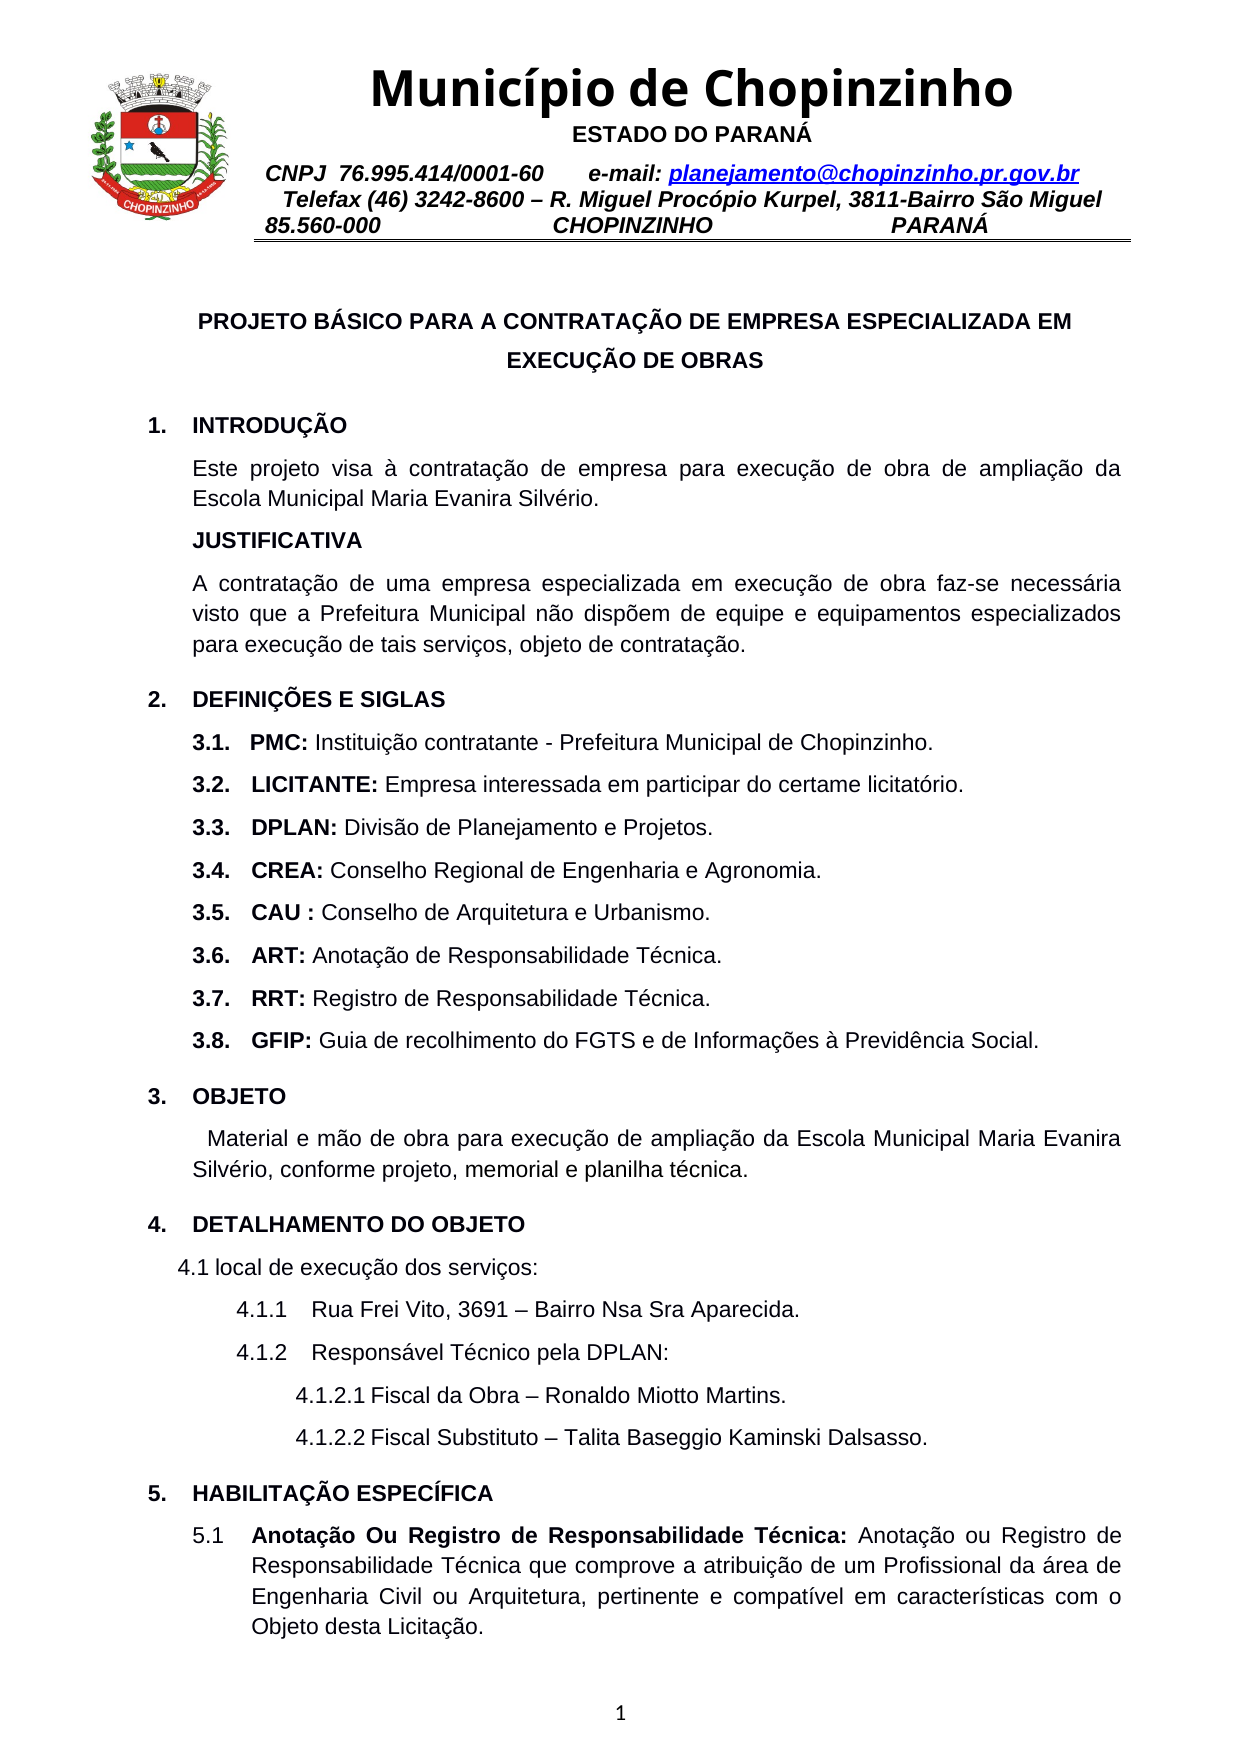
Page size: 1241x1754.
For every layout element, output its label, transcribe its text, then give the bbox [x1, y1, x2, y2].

list PMC: Instituição contratante - Prefeitura Municipal de Chopinzinho. [192, 728, 1122, 755]
list local de execução dos serviços: [177, 1253, 1122, 1280]
list DPLAN: Divisão de Planejamento e Projetos. [192, 814, 1122, 840]
text A contratação de uma empresa especializada em execução de obra faz-se necessária visto que a Prefeitura Municipal não dispõem de equipe e equipamentos especializados para execução de tais serviços, objeto de contratação. [192, 570, 1122, 657]
list GFIP: Guia de recolhimento do FGTS e de Informações à Previdência Social. [192, 1027, 1122, 1054]
text Este projeto visa à contratação de empresa para execução de obra de ampliação da Escola Municipal Maria Evanira Silvério. [192, 454, 1122, 511]
list HABILITAÇÃO ESPECÍFICA [148, 1479, 1122, 1506]
list Fiscal da Obra – Ronaldo Miotto Martins. [295, 1382, 1122, 1408]
list OBJETO [148, 1083, 1122, 1109]
text Material e mão de obra para execução de ampliação da Escola Municipal Maria Evanira Silvério, conforme projeto, memorial e planilha técnica. [192, 1125, 1122, 1182]
list Responsável Técnico pela DPLAN: [236, 1339, 1122, 1365]
list RRT: Registro de Responsabilidade Técnica. [192, 985, 1122, 1011]
list Fiscal Substituto – Talita Baseggio Kaminski Dalsasso. [295, 1424, 1122, 1451]
list CAU : Conselho de Arquitetura e Urbanismo. [192, 899, 1122, 926]
list DETALHAMENTO DO OBJETO [148, 1211, 1122, 1237]
list ART: Anotação de Responsabilidade Técnica. [192, 942, 1122, 968]
list INTRODUÇÃO [148, 412, 1122, 438]
text JUSTIFICATIVA [192, 527, 1122, 554]
list LICITANTE: Empresa interessada em participar do certame licitatório. [192, 771, 1122, 797]
list CREA: Conselho Regional de Engenharia e Agronomia. [192, 857, 1122, 883]
list DEFINIÇÕES E SIGLAS [148, 686, 1122, 712]
text PROJETO BÁSICO PARA A CONTRATAÇÃO DE EMPRESA ESPECIALIZADA EM EXECUÇÃO DE OBRAS [148, 308, 1122, 374]
list Rua Frei Vito, 3691 – Bairro Nsa Sra Aparecida. [236, 1296, 1122, 1322]
list Anotação Ou Registro de Responsabilidade Técnica: Anotação ou Registro de Responsabilidade Técnica que comprove a atribuição de um Profissional da área de Engenharia Civil ou Arquitetura, pertinente e compatível em características com o Objeto desta Licitação. [192, 1522, 1122, 1639]
picture [80, 69, 231, 221]
